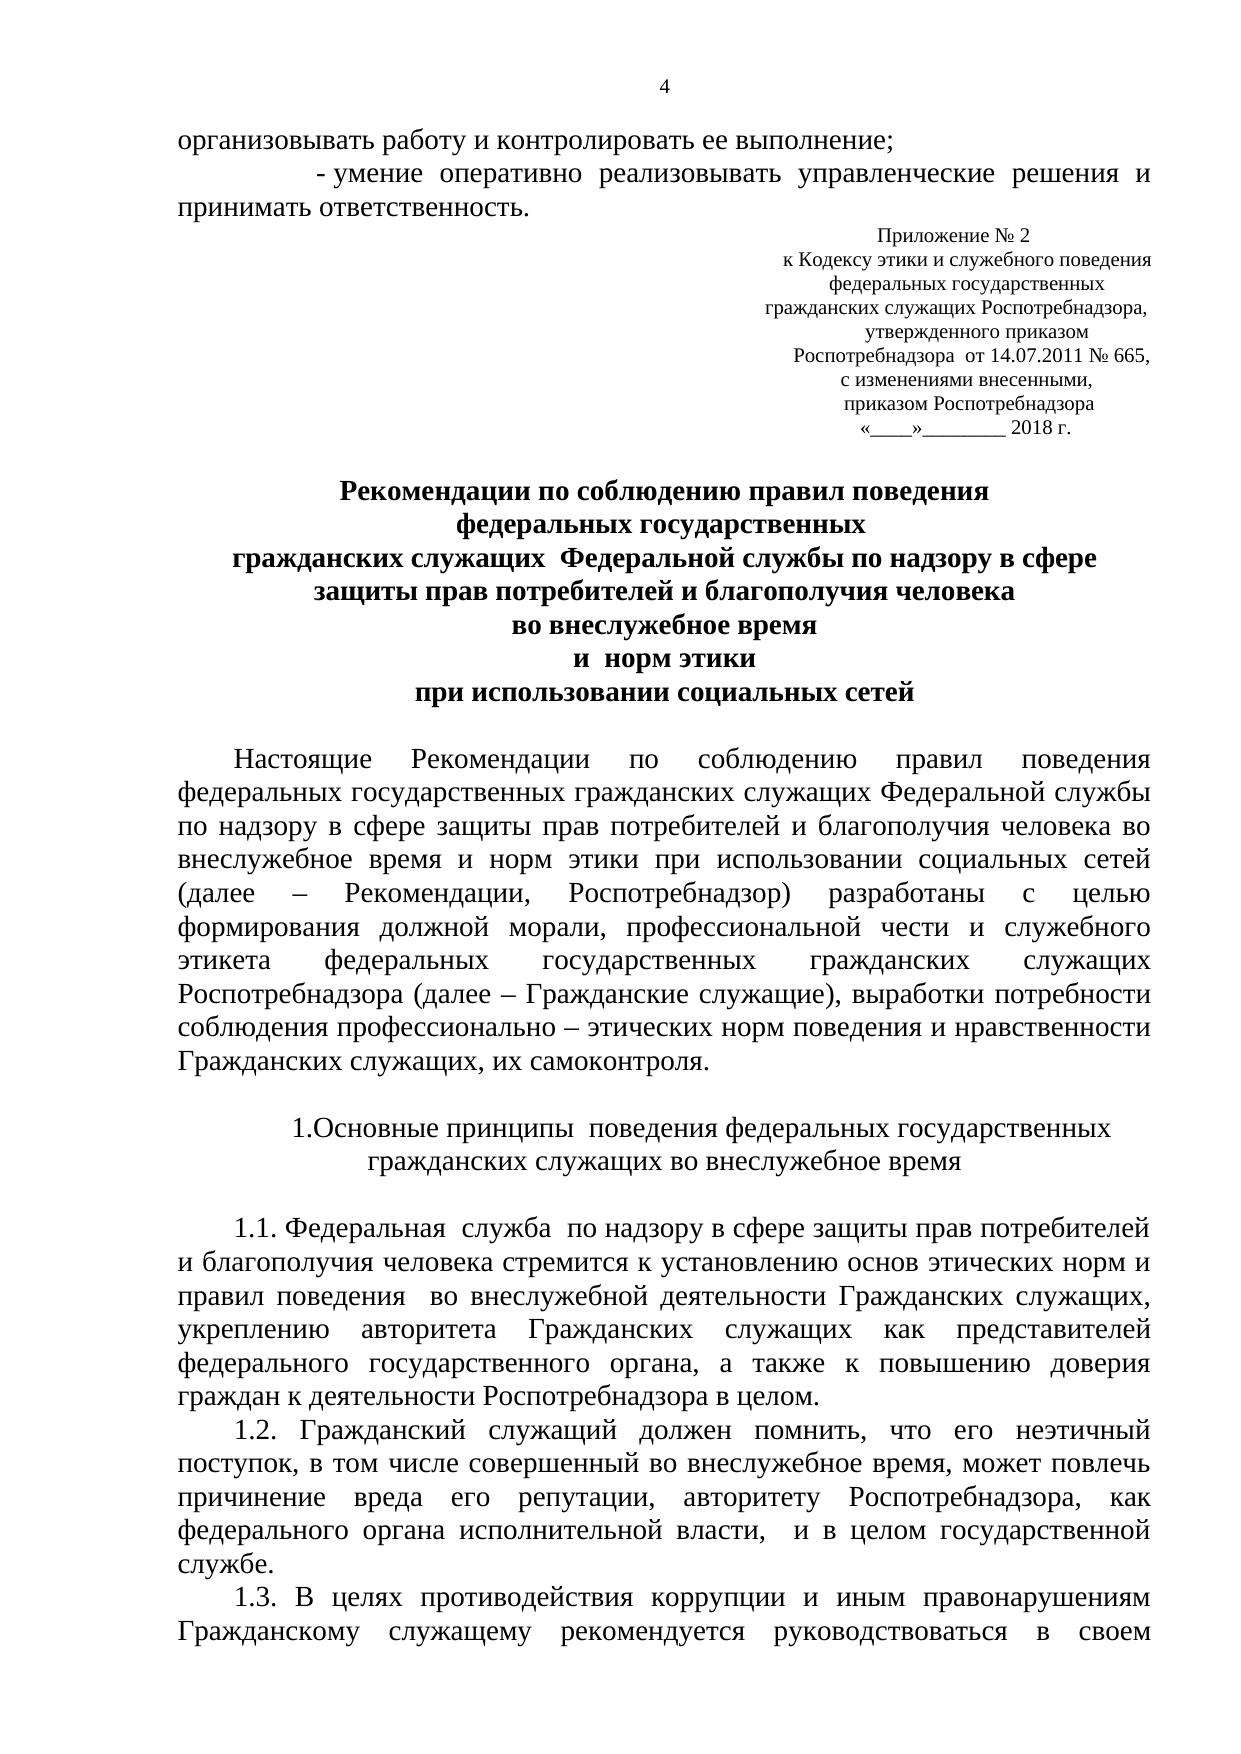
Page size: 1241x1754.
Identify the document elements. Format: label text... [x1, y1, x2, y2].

text 1.1. Федеральная служба по надзору в сфере защиты прав потребителей и благополучия человека стремится к установлению основ этических норм и правил поведения во внеслужебной деятельности Гражданских служащих, укреплению авторитета Гражданских служащих как представителей федерального государственного органа, а также к повышению доверия граждан к деятельности Роспотребнадзора в целом. [177, 1211, 1152, 1412]
text «____»________ 2018 г. [186, 415, 1152, 439]
text федеральных государственных гражданских служащих Федеральной службы по надзору в сфере защиты прав потребителей и благополучия человека [177, 506, 1152, 607]
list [177, 122, 1152, 155]
text Роспотребнадзора от 14.07.2011 № 665, [546, 343, 1152, 367]
text при использовании социальных сетей [177, 674, 1152, 707]
text и норм этики [177, 640, 1152, 674]
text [177, 1579, 1152, 1647]
text утвержденного приказом [546, 319, 1152, 343]
text 1.Основные принципы поведения федеральных государственных гражданских служащих во внеслужебное время [177, 1110, 1152, 1177]
text во внеслужебное время [177, 607, 1152, 640]
text Приложение № 2 [177, 222, 1030, 247]
text федеральных государственных [620, 271, 1152, 295]
text к Кодексу этики и служебного поведения [620, 247, 1152, 271]
text приказом Роспотребнадзора [177, 391, 1152, 415]
text - умение оперативно реализовывать управленческие решения и принимать ответственность. [177, 155, 1152, 222]
text 1.2. Гражданский служащий должен помнить, что его неэтичный поступок, в том числе совершенный во внеслужебное время, может повлечь причинение вреда его репутации, авторитету Роспотребнадзора, как федерального органа исполнительной власти, и в целом государственной службе. [177, 1412, 1152, 1579]
text Настоящие Рекомендации по соблюдению правил поведения федеральных государственных гражданских служащих Федеральной службы по надзору в сфере защиты прав потребителей и благополучия человека во внеслужебное время и норм этики при использовании социальных сетей (далее – Рекомендации, Роспотребнадзор) разработаны с целью формирования должной морали, профессиональной чести и служебного этикета федеральных государственных гражданских служащих Роспотребнадзора (далее – Гражданские служащие), выработки потребности соблюдения профессионально – этических норм поведения и нравственности Гражданских служащих, их самоконтроля. [177, 741, 1152, 1076]
text с изменениями внесенными, [177, 367, 1152, 391]
text гражданских служащих Роспотребнадзора, [177, 295, 1152, 319]
text Рекомендации по соблюдению правил поведения [177, 473, 1152, 506]
